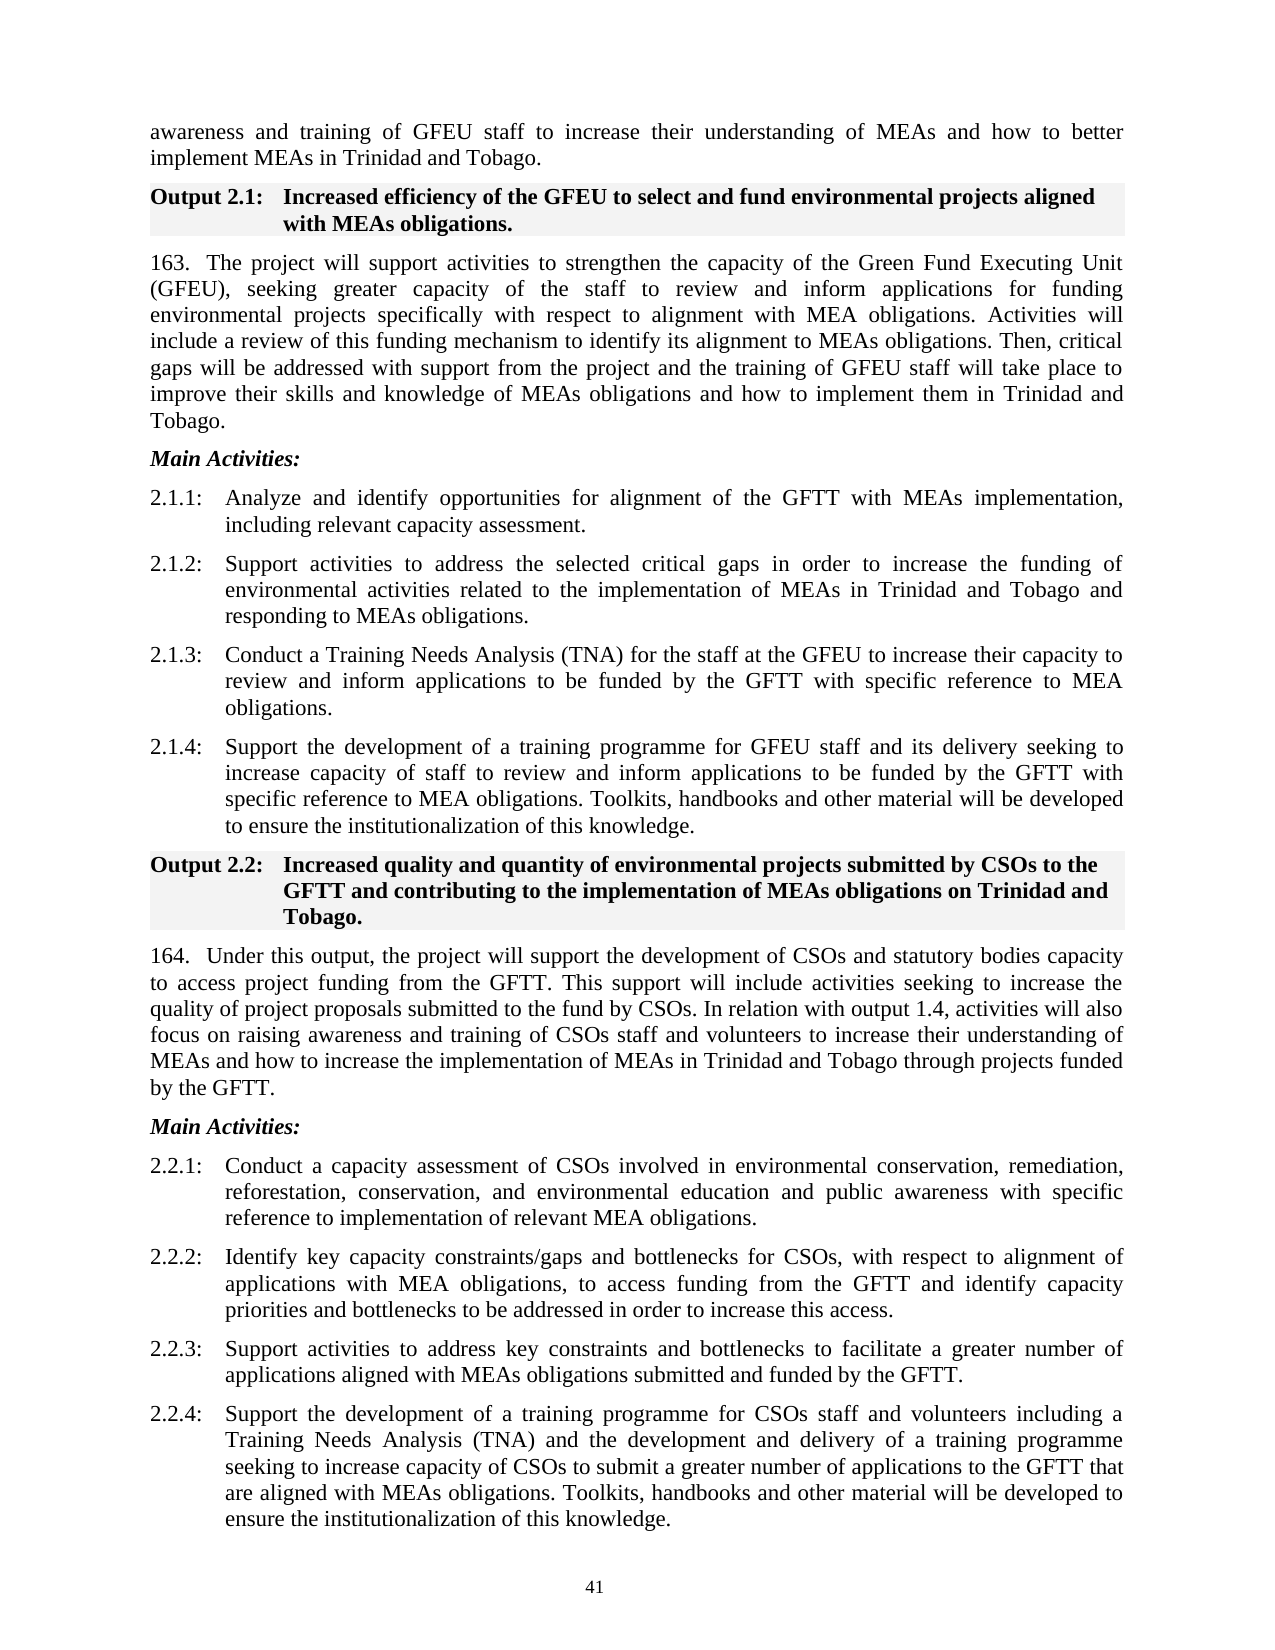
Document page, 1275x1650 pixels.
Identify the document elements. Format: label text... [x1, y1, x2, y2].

list The project will support activities to strengthen the capacity of the Green Fund Executing Unit (GFEU), seeking greater capacity of the staff to review and inform applications for funding environmental projects specifically with respect to alignment with MEA obligations. Activities will include a review of this funding mechanism to identify its alignment to MEAs obligations. Then, critical gaps will be addressed with support from the project and the training of GFEU staff will take place to improve their skills and knowledge of MEAs obligations and how to implement them in Trinidad and Tobago. [150, 248, 1125, 433]
text 2.1.2: Support activities to address the selected critical gaps in order to increase the funding of environmental activities related to the implementation of MEAs in Trinidad and Tobago and responding to MEAs obligations. [150, 549, 1125, 629]
text 2.2.1: Conduct a capacity assessment of CSOs involved in environmental conservation, remediation, reforestation, conservation, and environmental education and public awareness with specific reference to implementation of relevant MEA obligations. [150, 1152, 1125, 1231]
text Output 2.1: Increased efficiency of the GFEU to select and fund environmental projects aligned with MEAs obligations. [150, 183, 1125, 236]
text 2.1.1: Analyze and identify opportunities for alignment of the GFTT with MEAs implementation, including relevant capacity assessment. [150, 484, 1125, 537]
text 2.1.3: Conduct a Training Needs Analysis (TNA) for the staff at the GFEU to increase their capacity to review and inform applications to be funded by the GFTT with specific reference to MEA obligations. [150, 641, 1125, 720]
list Under this output, the project will support the development of CSOs and statutory bodies capacity to access project funding from the GFTT. This support will include activities seeking to increase the quality of project proposals submitted to the fund by CSOs. In relation with output 1.4, activities will also focus on raising awareness and training of CSOs staff and volunteers to increase their understanding of MEAs and how to increase the implementation of MEAs in Trinidad and Tobago through projects funded by the GFTT. [150, 942, 1125, 1100]
text Main Activities: [150, 1113, 1125, 1139]
text Main Activities: [150, 446, 1125, 472]
text 2.2.3: Support activities to address key constraints and bottlenecks to facilitate a greater number of applications aligned with MEAs obligations submitted and funded by the GFTT. [150, 1335, 1125, 1387]
text 2.1.4: Support the development of a training programme for GFEU staff and its delivery seeking to increase capacity of staff to review and inform applications to be funded by the GFTT with specific reference to MEA obligations. Toolkits, handbooks and other material will be developed to ensure the institutionalization of this knowledge. [150, 733, 1125, 838]
text 2.2.2: Identify key capacity constraints/gaps and bottlenecks for CSOs, with respect to alignment of applications with MEA obligations, to access funding from the GFTT and identify capacity priorities and bottlenecks to be addressed in order to increase this access. [150, 1243, 1125, 1322]
text 2.2.4: Support the development of a training programme for CSOs staff and volunteers including a Training Needs Analysis (TNA) and the development and delivery of a training programme seeking to increase capacity of CSOs to submit a greater number of applications to the GFTT that are aligned with MEAs obligations. Toolkits, handbooks and other material will be developed to ensure the institutionalization of this knowledge. [150, 1400, 1125, 1532]
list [150, 118, 1125, 171]
text Output 2.2: Increased quality and quantity of environmental projects submitted by CSOs to the GFTT and contributing to the implementation of MEAs obligations on Trinidad and Tobago. [150, 851, 1125, 930]
